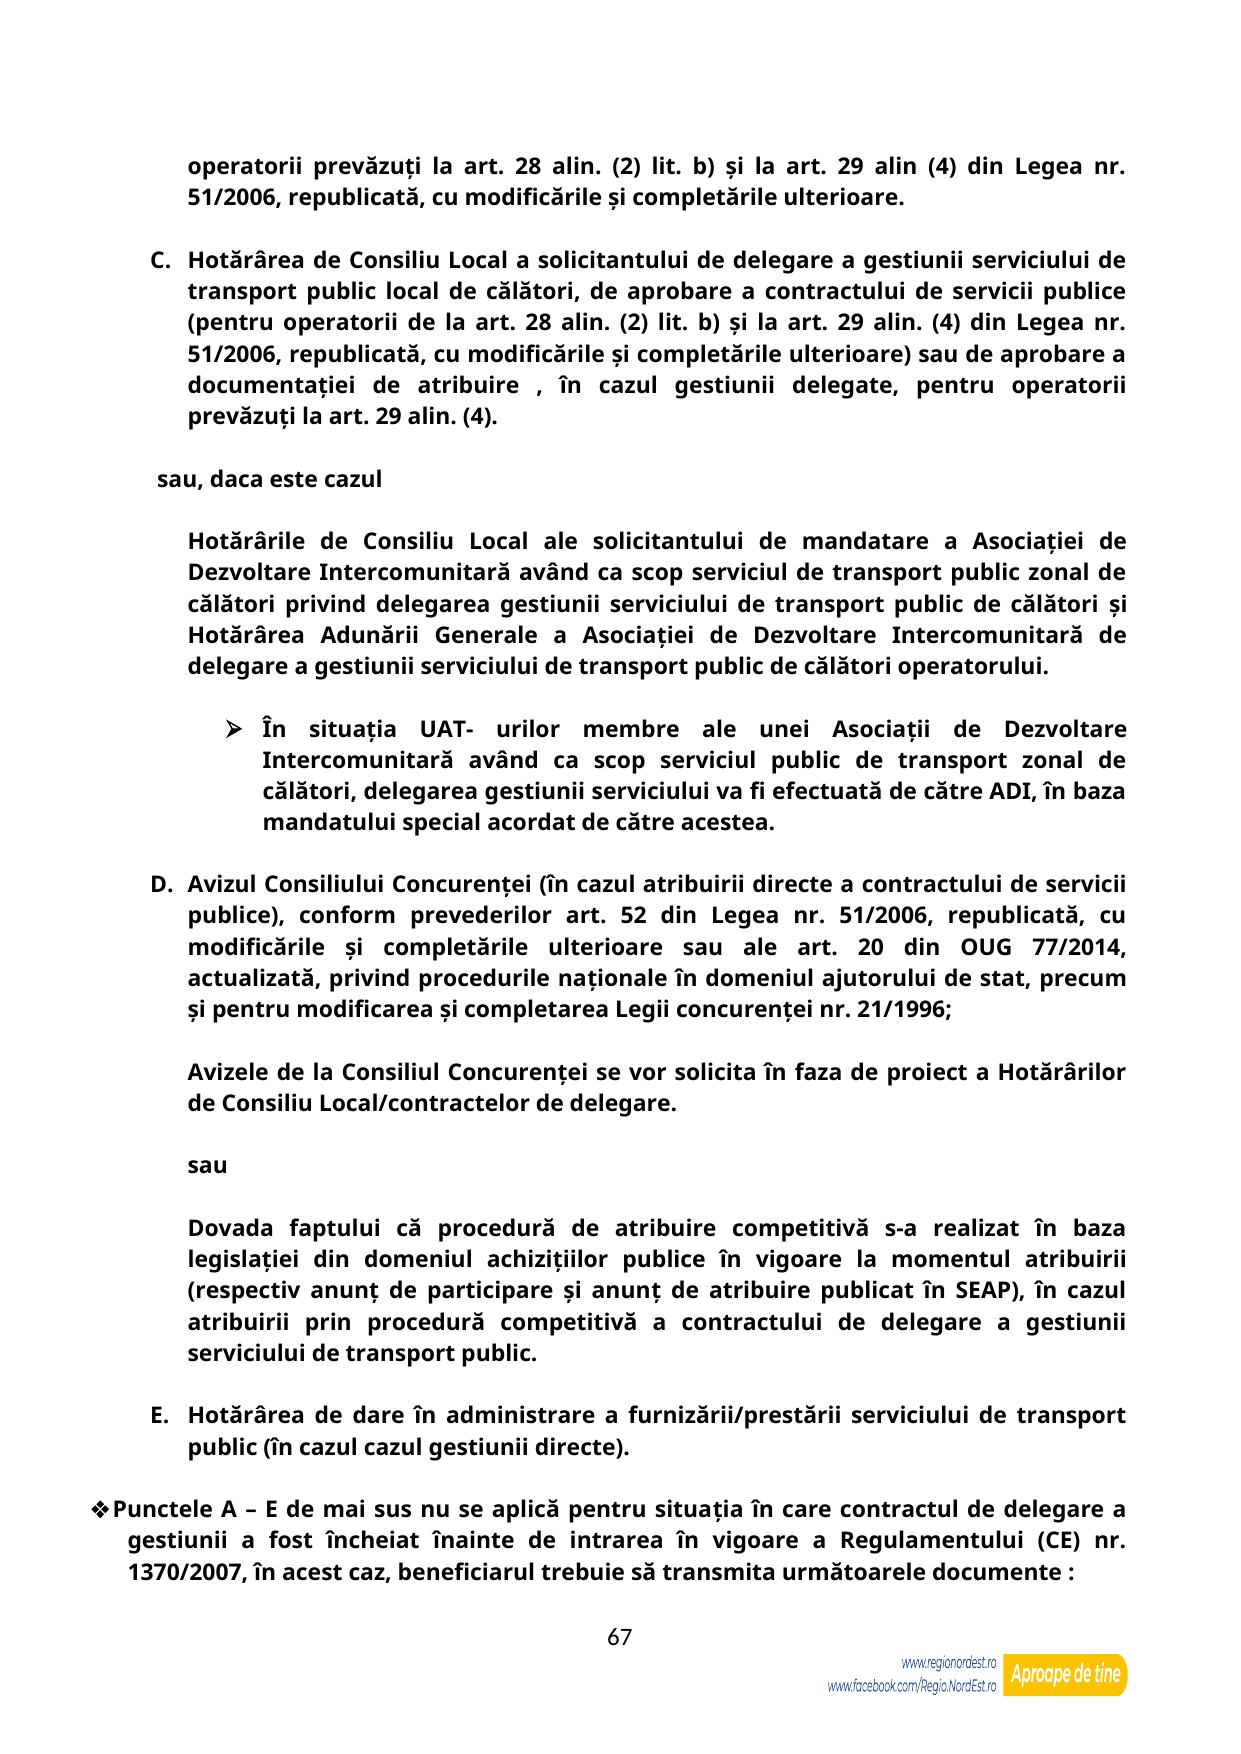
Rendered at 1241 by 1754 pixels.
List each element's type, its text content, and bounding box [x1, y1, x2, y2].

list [150, 150, 1128, 212]
list Dovada faptului că procedură de atribuire competitivă s-a realizat în baza legislaţiei din domeniul achiziţiilor publice în vigoare la momentul atribuirii (respectiv anunț de participare și anunţ de atribuire publicat în SEAP), în cazul atribuirii prin procedură competitivă a contractului de delegare a gestiunii serviciului de transport public. [187, 1212, 1128, 1368]
list Punctele A – E de mai sus nu se aplică pentru situaţia în care contractul de delegare a gestiunii a fost încheiat înainte de intrarea în vigoare a Regulamentului (CE) nr. 1370/2007, în acest caz, beneficiarul trebuie să transmita următoarele documente : [90, 1493, 1128, 1587]
list Avizele de la Consiliul Concurenţei se vor solicita în faza de proiect a Hotărârilor de Consiliu Local/contractelor de delegare. [187, 1056, 1128, 1118]
list sau, daca este cazul [157, 462, 1128, 494]
list Avizul Consiliului Concurenței (în cazul atribuirii directe a contractului de servicii publice), conform prevederilor art. 52 din Legea nr. 51/2006, republicată, cu modificările și completările ulterioare sau ale art. 20 din OUG 77/2014, actualizată, privind procedurile naţionale în domeniul ajutorului de stat, precum şi pentru modificarea şi completarea Legii concurenţei nr. 21/1996; [150, 868, 1128, 1024]
list Hotărârea de dare în administrare a furnizării/prestării serviciului de transport public (în cazul cazul gestiunii directe). [150, 1399, 1128, 1462]
list sau [187, 1149, 1128, 1181]
list Hotărârea de Consiliu Local a solicitantului de delegare a gestiunii serviciului de transport public local de călători, de aprobare a contractului de servicii publice (pentru operatorii de la art. 28 alin. (2) lit. b) și la art. 29 alin. (4) din Legea nr. 51/2006, republicată, cu modificările și completările ulterioare) sau de aprobare a documentaţiei de atribuire , în cazul gestiunii delegate, pentru operatorii prevăzuţi la art. 29 alin. (4). [150, 244, 1128, 431]
list În situaţia UAT- urilor membre ale unei Asociaţii de Dezvoltare Intercomunitară având ca scop serviciul public de transport zonal de călători, delegarea gestiunii serviciului va fi efectuată de către ADI, în baza mandatului special acordat de către acestea. [225, 712, 1128, 837]
list Hotărârile de Consiliu Local ale solicitantului de mandatare a Asociației de Dezvoltare Intercomunitară având ca scop serviciul de transport public zonal de călători privind delegarea gestiunii serviciului de transport public de călători şi Hotărârea Adunării Generale a Asociaţiei de Dezvoltare Intercomunitară de delegare a gestiunii serviciului de transport public de călători operatorului. [187, 525, 1128, 681]
